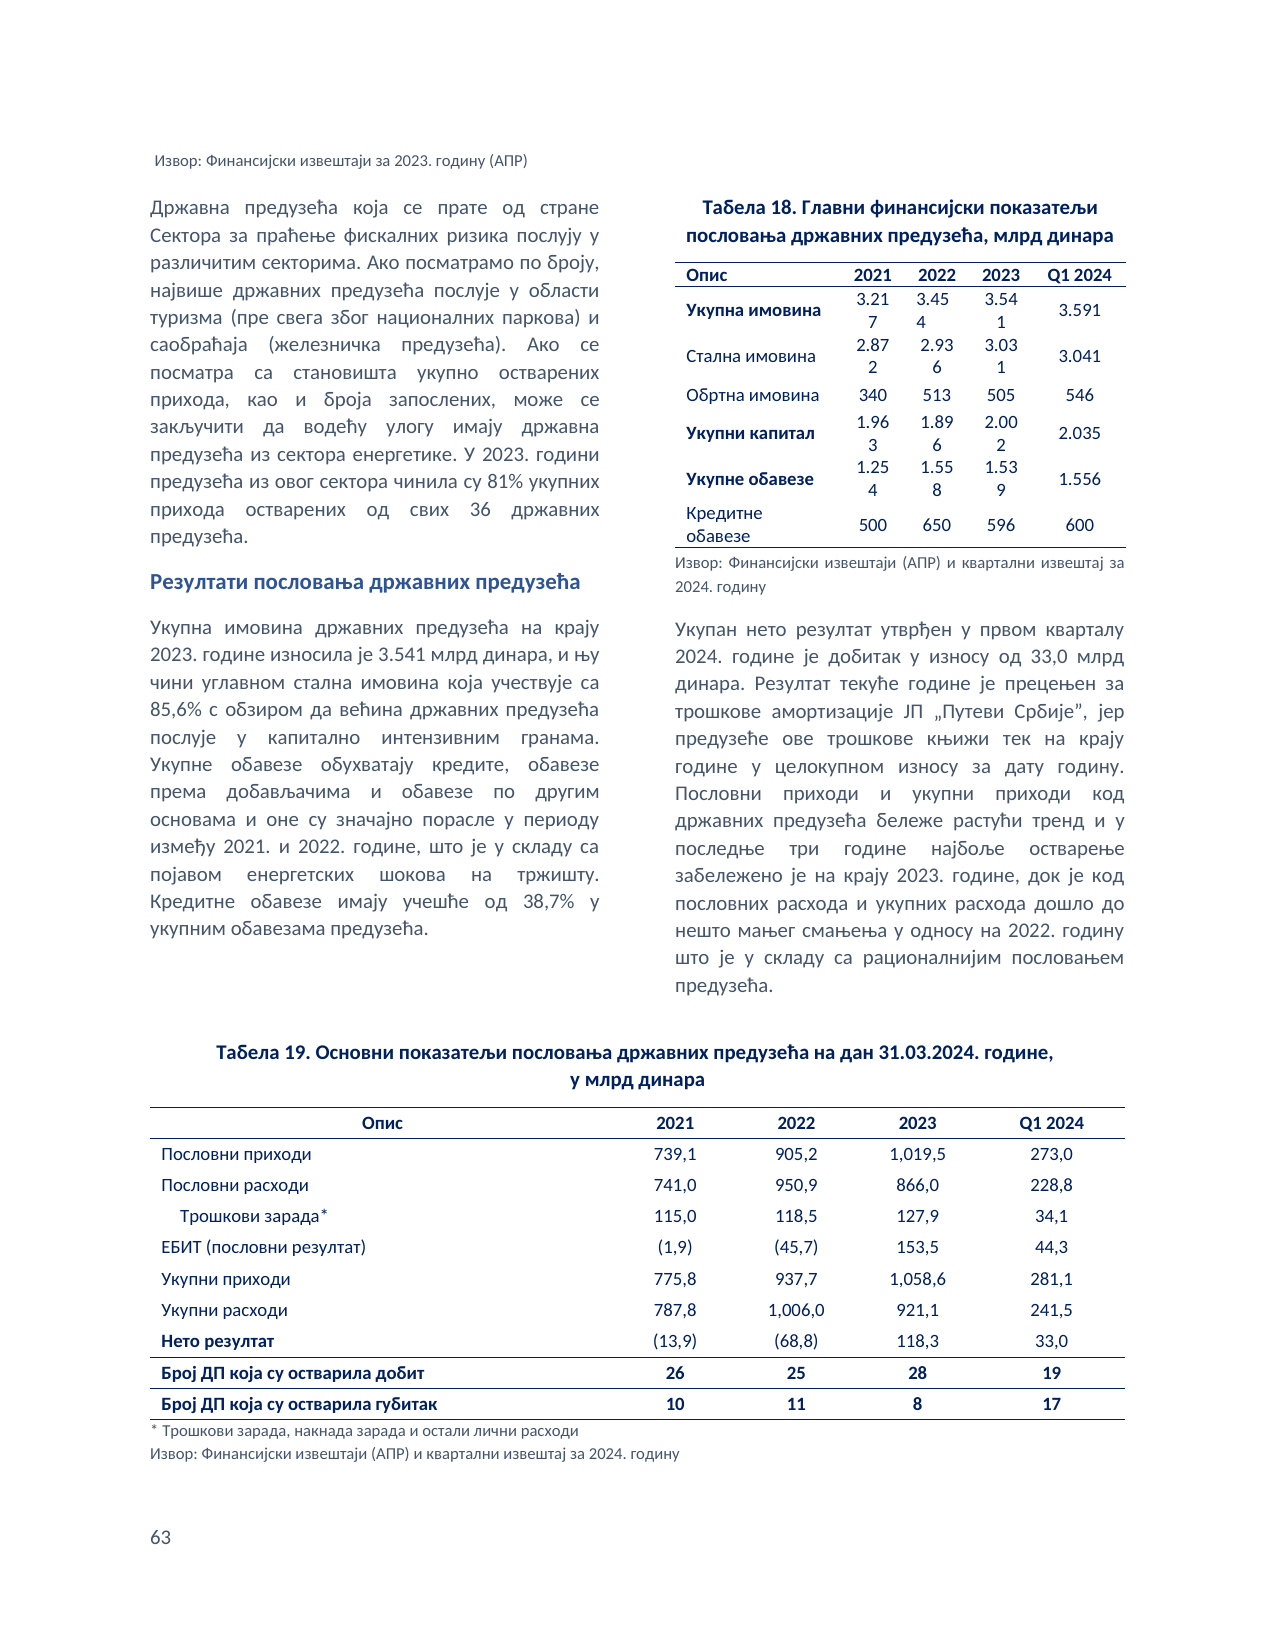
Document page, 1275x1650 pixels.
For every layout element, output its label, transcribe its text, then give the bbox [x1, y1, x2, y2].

table_cell 3.031 [969, 333, 1033, 378]
table_cell Укупни приходи [150, 1263, 614, 1294]
table_cell 500 [841, 501, 905, 547]
table_header 2023 [969, 263, 1033, 286]
table_header 2021 [841, 263, 905, 286]
table_cell 1.556 [1033, 456, 1126, 501]
text * Трошкови зарада, накнада зарада и остали лични расходи [150, 1420, 1125, 1440]
table_cell 28 [857, 1358, 978, 1388]
table_cell 44,3 [978, 1232, 1125, 1263]
table_cell 1,019,5 [857, 1139, 978, 1169]
table_cell 8 [857, 1389, 978, 1419]
table_cell 596 [969, 501, 1033, 547]
table_cell Број ДП која су остварила добит [150, 1358, 614, 1388]
table_cell 10 [614, 1389, 736, 1419]
table_cell 600 [1033, 501, 1126, 547]
table_cell 3.591 [1033, 287, 1126, 333]
table_header 2022 [905, 263, 969, 286]
text Укупна имовина државних предузећа на крају 2023. године износила је 3.541 млрд динара, и њу чини углавном стална имовина која учествује са 85,6% с обзиром да већина државних предузећа послује у капитално интензивним гранама. Укупне обавезе обухватају кредите, обавезе према добављачима и обавезе по другим основама и оне су значајно порасле у периоду између 2021. и 2022. године, што је у складу са појавом енергетских шокова на тржишту. Кредитне обавезе имају учешће од 38,7% у укупним обавезама предузећа. [150, 614, 600, 941]
table_cell (1,9) [614, 1232, 736, 1263]
table_header 2021 [614, 1108, 736, 1138]
table_cell Стална имовина [675, 333, 841, 378]
table_cell 1.963 [841, 410, 905, 456]
table_cell 3.541 [969, 287, 1033, 333]
table_cell 3.454 [905, 287, 969, 333]
table_cell 739,1 [614, 1139, 736, 1169]
table_cell 937,7 [736, 1263, 857, 1294]
table_cell Укупни капитал [675, 410, 841, 456]
table_cell ЕБИТ (пословни резултат) [150, 1232, 614, 1263]
table_cell 1,006,0 [736, 1294, 857, 1325]
table_cell 2.872 [841, 333, 905, 378]
table_cell 775,8 [614, 1263, 736, 1294]
table_cell Обртна имовина [675, 379, 841, 410]
table_cell 650 [905, 501, 969, 547]
table_cell 228,8 [978, 1169, 1125, 1200]
table_header Опис [150, 1108, 614, 1138]
table_cell (13,9) [614, 1325, 736, 1357]
table_cell 25 [736, 1358, 857, 1388]
text Укупан нето резултат утврђен у првом кварталу 2024. године је добитак у износу од 33,0 млрд динара. Резултат текуће године је прецењен за трошкове амортизације ЈП „Путеви Србије”, јер предузеће ове трошкове књижи тек на крају године у целокупном износу за дату годину. Пословни приходи и укупни приходи код државних предузећа бележе растући тренд и у последње три године најбоље остварење забележено је на крају 2023. године, док је код пословних расхода и укупних расхода дошло до нешто мањег смањења у односу на 2022. годину што је у складу са рационалнијим пословањем предузећа. [675, 616, 1125, 997]
table_header 2023 [857, 1108, 978, 1138]
text Резултати пословања државних предузећа [150, 567, 600, 595]
table_cell Трошкови зарада* [150, 1200, 614, 1232]
table_cell 505 [969, 379, 1033, 410]
table_cell Укупна имовина [675, 287, 841, 333]
table_cell 787,8 [614, 1294, 736, 1325]
text Табела 19. Основни показатељи пословања државних предузећа на дан 31.03.2024. године, у млрд динара [150, 1039, 1125, 1092]
table_cell Укупни расходи [150, 1294, 614, 1325]
table_cell 950,9 [736, 1169, 857, 1200]
table_header 2022 [736, 1108, 857, 1138]
table_cell 1.254 [841, 456, 905, 501]
table_cell 2.936 [905, 333, 969, 378]
table_header Q1 2024 [978, 1108, 1125, 1138]
table_cell 905,2 [736, 1139, 857, 1169]
table_cell 281,1 [978, 1263, 1125, 1294]
table_cell 17 [978, 1389, 1125, 1419]
table_cell 3.041 [1033, 333, 1126, 378]
table_cell 1.539 [969, 456, 1033, 501]
table_cell Пословни приходи [150, 1139, 614, 1169]
table_cell 513 [905, 379, 969, 410]
table_cell 241,5 [978, 1294, 1125, 1325]
table_cell (68,8) [736, 1325, 857, 1357]
table_cell 1,058,6 [857, 1263, 978, 1294]
table_cell 153,5 [857, 1232, 978, 1263]
table_cell 273,0 [978, 1139, 1125, 1169]
table_cell 11 [736, 1389, 857, 1419]
table_cell 741,0 [614, 1169, 736, 1200]
table_cell Број ДП која су остварила губитак [150, 1389, 614, 1419]
text Извор: Финансијски извештаји (АПР) и квартални извештај за 2024. годину [150, 1443, 1125, 1464]
table_cell (45,7) [736, 1232, 857, 1263]
table_cell 118,3 [857, 1325, 978, 1357]
table_cell 2.002 [969, 410, 1033, 456]
table_header Q1 2024 [1033, 263, 1126, 286]
table_cell 26 [614, 1358, 736, 1388]
table_cell 1.896 [905, 410, 969, 456]
table_cell 921,1 [857, 1294, 978, 1325]
table_cell 866,0 [857, 1169, 978, 1200]
table_cell 1.558 [905, 456, 969, 501]
table_cell 19 [978, 1358, 1125, 1388]
table_cell 340 [841, 379, 905, 410]
table_cell 3.217 [841, 287, 905, 333]
text Табела 18. Главни финансијски показатељи пословања државних предузећа, млрд динара [675, 194, 1125, 247]
table_cell 546 [1033, 379, 1126, 410]
text Извор: Финансијски извештаји за 2023. годину (АПР) [150, 150, 1125, 170]
text Извор: Финансијски извештаји (АПР) и квартални извештај за 2024. годину [675, 552, 1125, 596]
table_cell Пословни расходи [150, 1169, 614, 1200]
table_cell 127,9 [857, 1200, 978, 1232]
table_header Опис [675, 263, 841, 286]
table_cell Кредитне обавезе [675, 501, 841, 547]
table_cell 33,0 [978, 1325, 1125, 1357]
table_cell Нето резултат [150, 1325, 614, 1357]
table_cell 118,5 [736, 1200, 857, 1232]
text Државна предузећа која се прате од стране Сектора за праћење фискалних ризика послују у различитим секторима. Ако посматрамо по броју, највише државних предузећа послује у области туризма (пре свега због националних паркова) и саобраћаја (железничка предузећа). Акo се посматра са становишта укупно остварених прихода, као и броја запослених, може се закључити да водећу улогу имају државна предузећа из сектора енергетике. У 2023. години предузећа из овог сектора чинила су 81% укупних прихода остварених од свих 36 државних предузећа. [150, 194, 600, 549]
table_cell 2.035 [1033, 410, 1126, 456]
table_cell Укупне обавезе [675, 456, 841, 501]
table_cell 34,1 [978, 1200, 1125, 1232]
table_cell 115,0 [614, 1200, 736, 1232]
